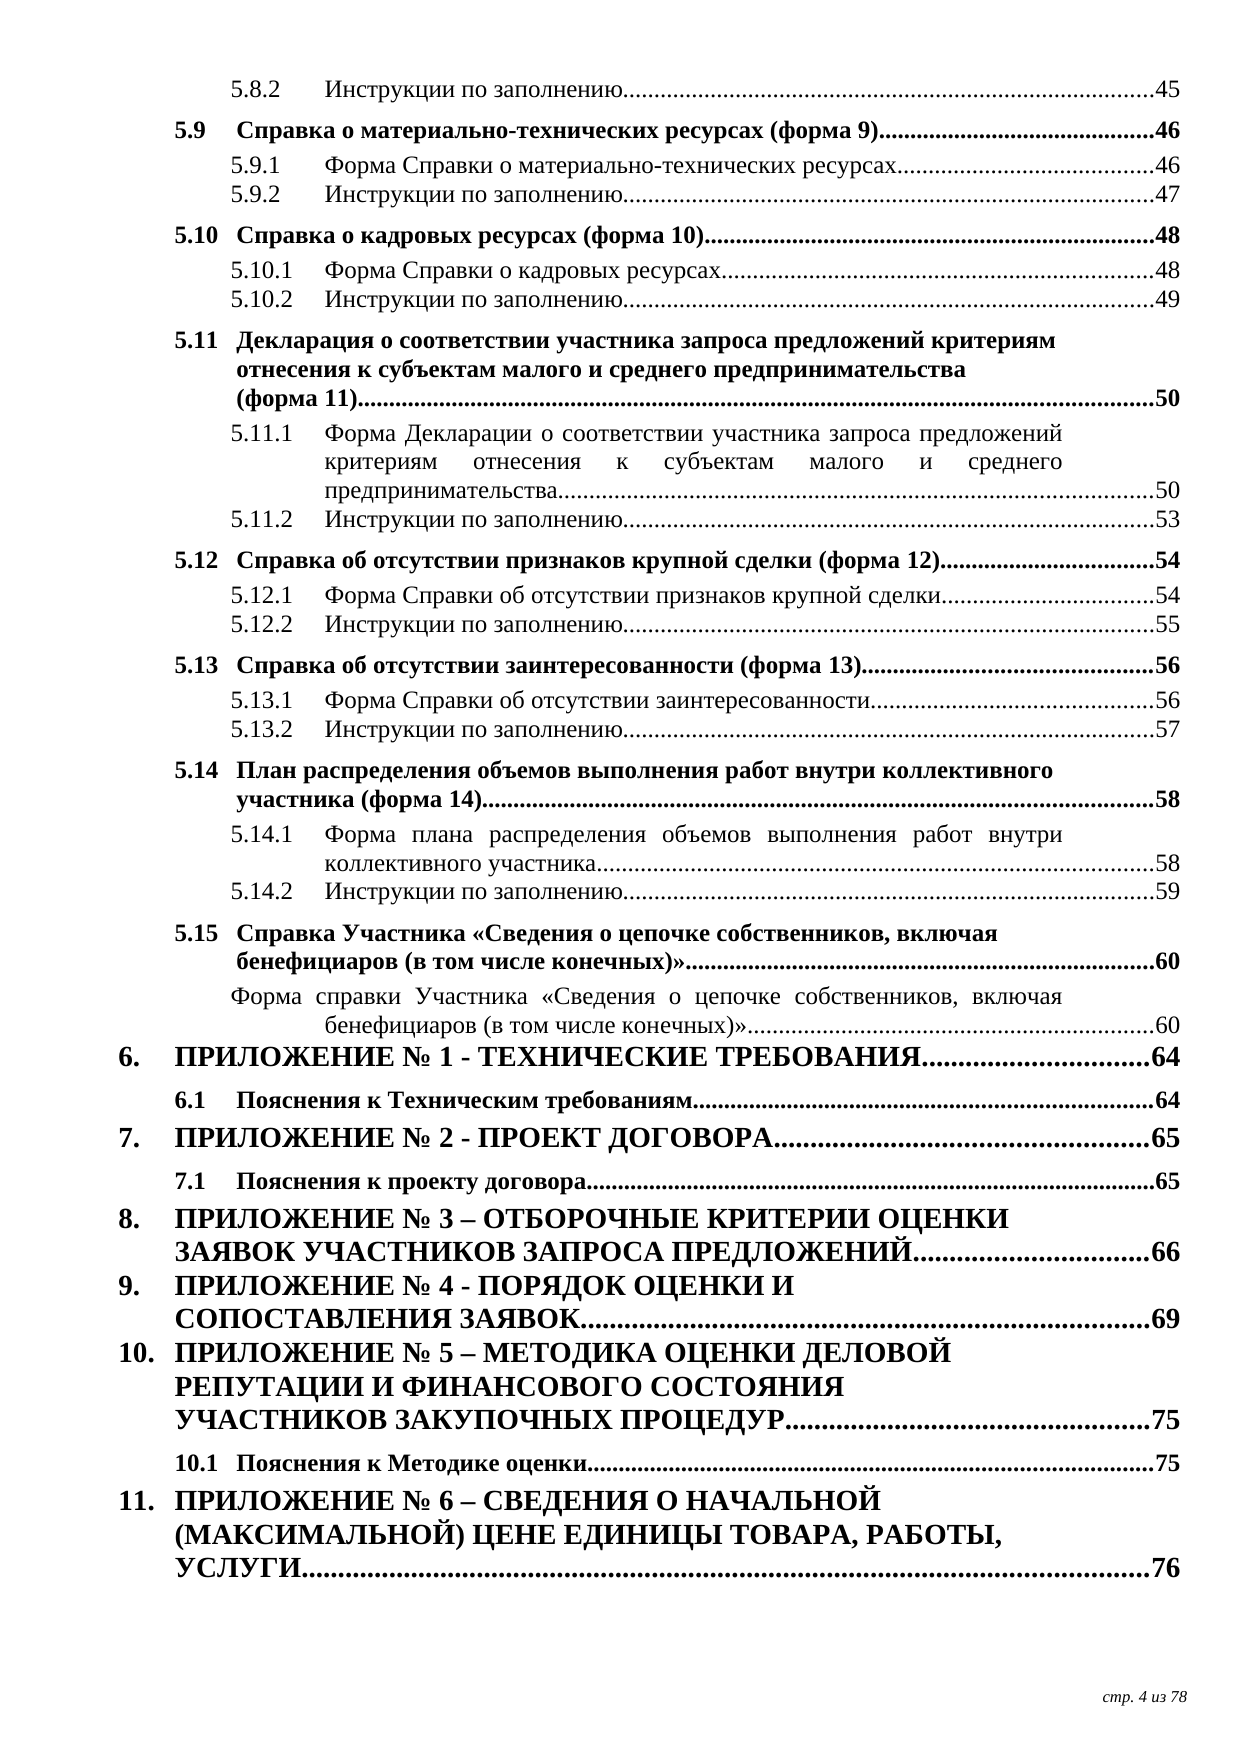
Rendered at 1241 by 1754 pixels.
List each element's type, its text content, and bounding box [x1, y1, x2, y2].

text 5.14 План распределения объемов выполнения работ внутри коллективного участника (форма 14) 58 [174, 755, 1093, 813]
text 5.13.1 Форма Справки об отсутствии заинтересованности 56 [230, 685, 1063, 714]
text 5.9 Справка о материально-технических ресурсах (форма 9) 46 [174, 115, 1093, 144]
text 7. Приложение № 2 - Проект Договора 65 [118, 1120, 1063, 1153]
text 10.1 Пояснения к Методике оценки 75 [174, 1448, 1093, 1477]
text 5.11.1 Форма Декларации о соответствии участника запроса предложений критериям отнесения к субъектам малого и среднего предпринимательства 50 [230, 418, 1063, 504]
text 5.11 Декларация о соответствии участника запроса предложений критериям отнесения к субъектам малого и среднего предпринимательства (форма 11) 50 [174, 325, 1093, 411]
text 5.11.2 Инструкции по заполнению 53 [230, 504, 1063, 533]
text 6. Приложение № 1 - Технические требования 64 [118, 1039, 1063, 1072]
text 10. Приложение № 5 – Методика оценки деловой репутации и финансового состояния участников закупочных процедур 75 [118, 1335, 1063, 1436]
text 5.12 Справка об отсутствии признаков крупной сделки (форма 12) 54 [174, 545, 1093, 574]
text 11. Приложение № 6 – Сведения о начальной (максимальной) цене единицы товара, работы, услуги 76 [118, 1483, 1063, 1584]
text 7.1 Пояснения к проекту договора 65 [174, 1166, 1093, 1195]
text 5.9.1 Форма Справки о материально-технических ресурсах 46 [230, 150, 1063, 179]
text 8. Приложение № 3 – Отборочные критерии оценки заявок Участников запроса предложений 66 [118, 1201, 1063, 1268]
text 5.10.2 Инструкции по заполнению 49 [230, 284, 1063, 313]
text 5.13 Справка об отсутствии заинтересованности (форма 13) 56 [174, 650, 1093, 679]
text 5.8.2 Инструкции по заполнению 45 [230, 74, 1063, 103]
text 5.10 Справка о кадровых ресурсах (форма 10) 48 [174, 220, 1093, 249]
text Форма справки Участника «Сведения о цепочке собственников, включая бенефициаров (в том числе конечных)» 60 [230, 981, 1063, 1039]
text 6.1 Пояснения к Техническим требованиям 64 [174, 1085, 1093, 1114]
text 9. Приложение № 4 - Порядок оценки и сопоставления заявок 69 [118, 1268, 1063, 1335]
text 5.15 Справка Участника «Сведения о цепочке собственников, включая бенефициаров (в том числе конечных)» 60 [174, 918, 1093, 975]
text 5.14.2 Инструкции по заполнению 59 [230, 876, 1063, 905]
text 5.13.2 Инструкции по заполнению 57 [230, 714, 1063, 743]
text 5.9.2 Инструкции по заполнению 47 [230, 179, 1063, 208]
text 5.10.1 Форма Справки о кадровых ресурсах 48 [230, 255, 1063, 284]
text 5.14.1 Форма плана распределения объемов выполнения работ внутри коллективного участника 58 [230, 819, 1063, 876]
text 5.12.2 Инструкции по заполнению 55 [230, 609, 1063, 638]
text 5.12.1 Форма Справки об отсутствии признаков крупной сделки 54 [230, 580, 1063, 609]
